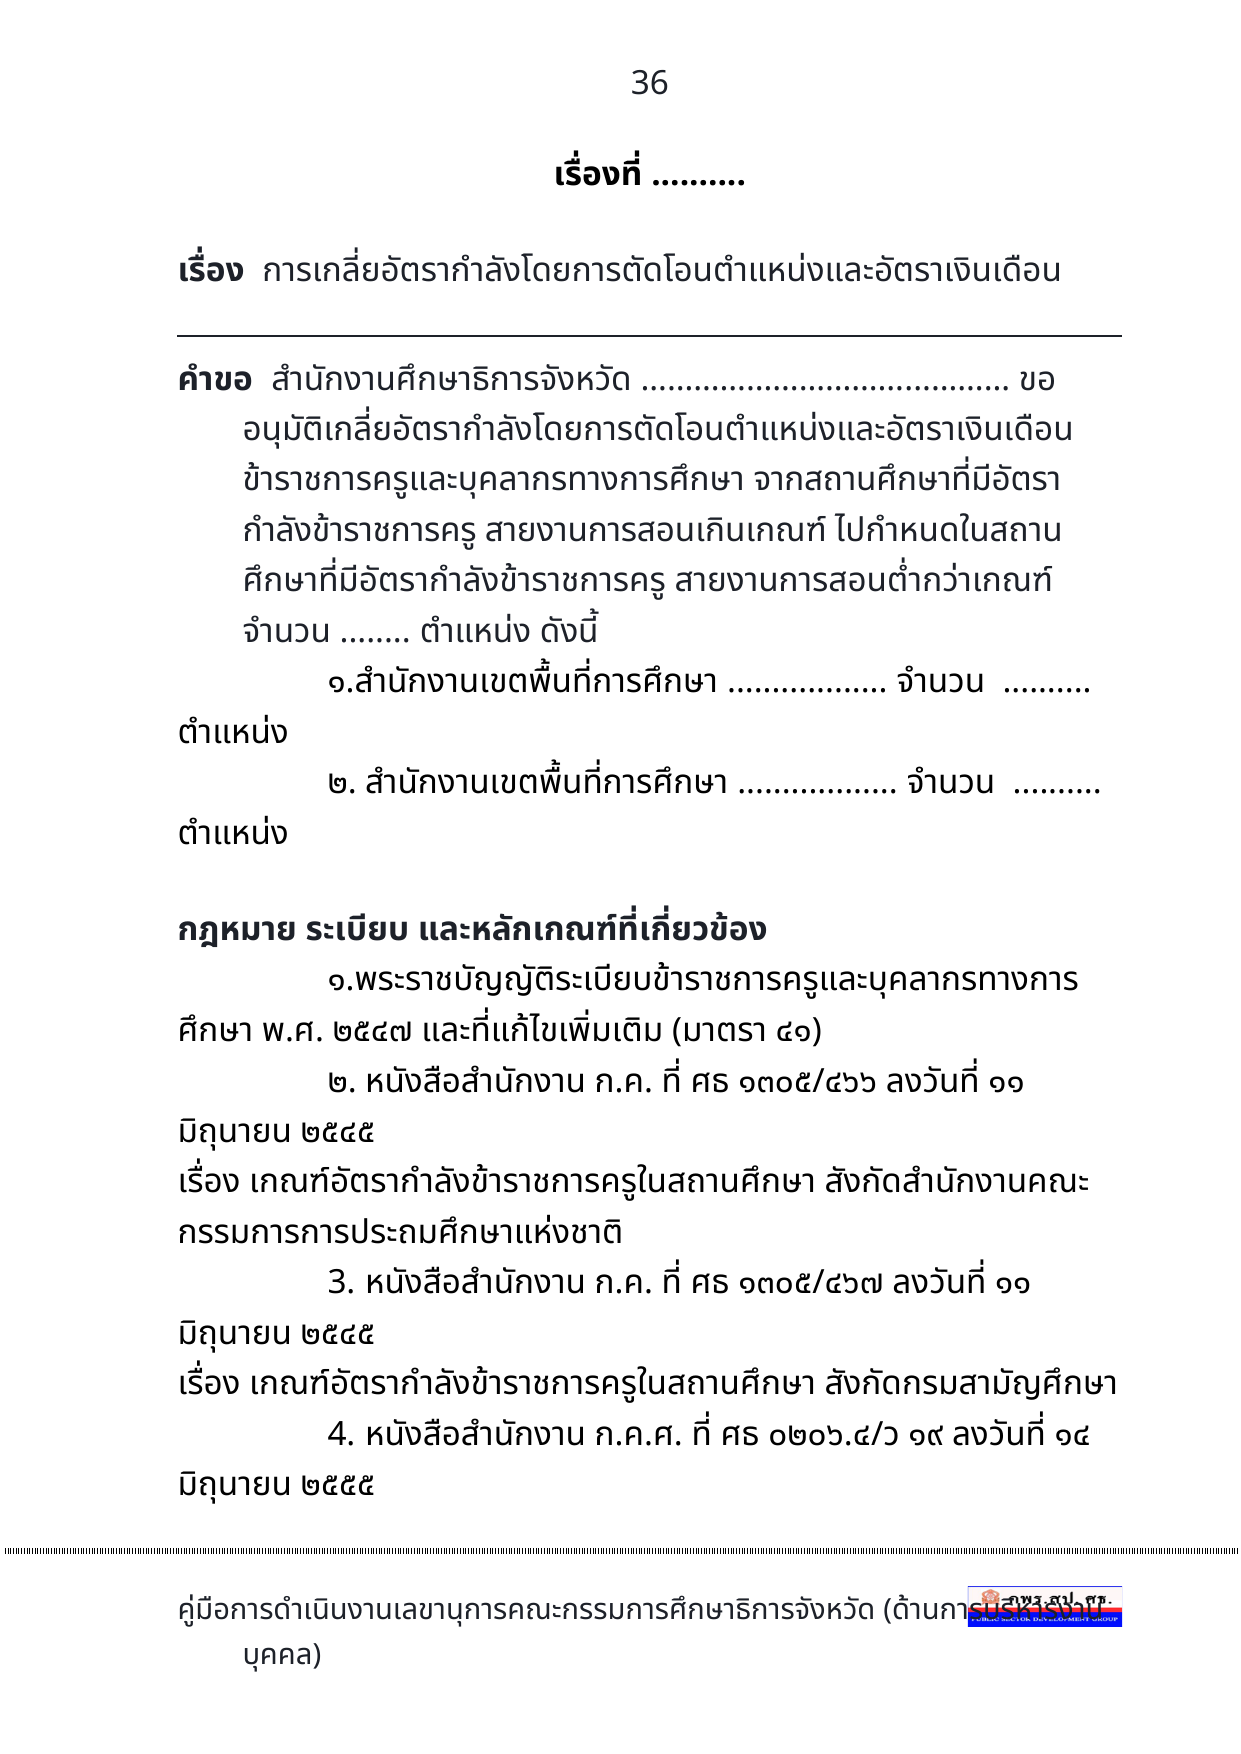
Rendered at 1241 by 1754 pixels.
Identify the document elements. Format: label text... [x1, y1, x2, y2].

text 3. หนังสือสำนักงาน ก.ค. ที่ ศธ ๑๓๐๕/๔๖๗ ลงวันที่ ๑๑ มิถุนายน ๒๕๔๕ เรื่อง เกณฑ์อัตรากำลังข้าราชการครูในสถานศึกษา สังกัดกรมสามัญศึกษา [177, 1258, 1122, 1410]
text ๑. พระราชบัญญัติระเบียบข้าราชการครูและบุคลากรทางการศึกษา พ.ศ. ๒๕๔๗ และที่แก้ไขเพิ่มเติม (มาตรา ๔๑) [177, 955, 1122, 1056]
text ๒. สำนักงานเขตพื้นที่การศึกษา .................. จำนวน .......... ตำแหน่ง [177, 758, 1122, 859]
text ๑. สำนักงานเขตพื้นที่การศึกษา .................. จำนวน .......... ตำแหน่ง [177, 657, 1122, 758]
text กฎหมาย ระเบียบ และหลักเกณฑ์ที่เกี่ยวข้อง [177, 905, 1122, 955]
subtitle เรื่องที่ .......... [177, 150, 1122, 201]
text ๒. หนังสือสำนักงาน ก.ค. ที่ ศธ ๑๓๐๕/๔๖๖ ลงวันที่ ๑๑ มิถุนายน ๒๕๔๕ เรื่อง เกณฑ์อัตรากำลังข้าราชการครูในสถานศึกษา สังกัดสำนักงานคณะกรรมการการประถมศึกษาแห่งชาติ [177, 1056, 1122, 1258]
picture [967, 1586, 1123, 1627]
text 4. หนังสือสำนักงาน ก.ค.ศ. ที่ ศธ ๐๒๐๖.๔/ว ๑๙ ลงวันที่ ๑๔ มิถุนายน ๒๕๕๕ เรื่อง หลักเกณฑ์และวิธีการเกลี่ยอัตรากำลังข้าราชการครูและบุคลากรทางการศึกษา [177, 1410, 1122, 1511]
text คำขอ สำนักงานศึกษาธิการจังหวัด …………………………...……… ขออนุมัติเกลี่ยอัตรากำลังโดยการตัดโอนตำแหน่งและอัตราเงินเดือนข้าราชการครูและบุคลากรทางการศึกษา จากสถานศึกษาที่มีอัตรากำลังข้าราชการครู สายงานการสอนเกินเกณฑ์ ไปกำหนดในสถานศึกษาที่มีอัตรากำลังข้าราชการครู สายงานการสอนต่ำกว่าเกณฑ์ จำนวน ........ ตำแหน่ง ดังนี้ [177, 354, 1122, 657]
text เรื่อง การเกลี่ยอัตรากำลังโดยการตัดโอนตำแหน่งและอัตราเงินเดือน [177, 246, 1122, 296]
